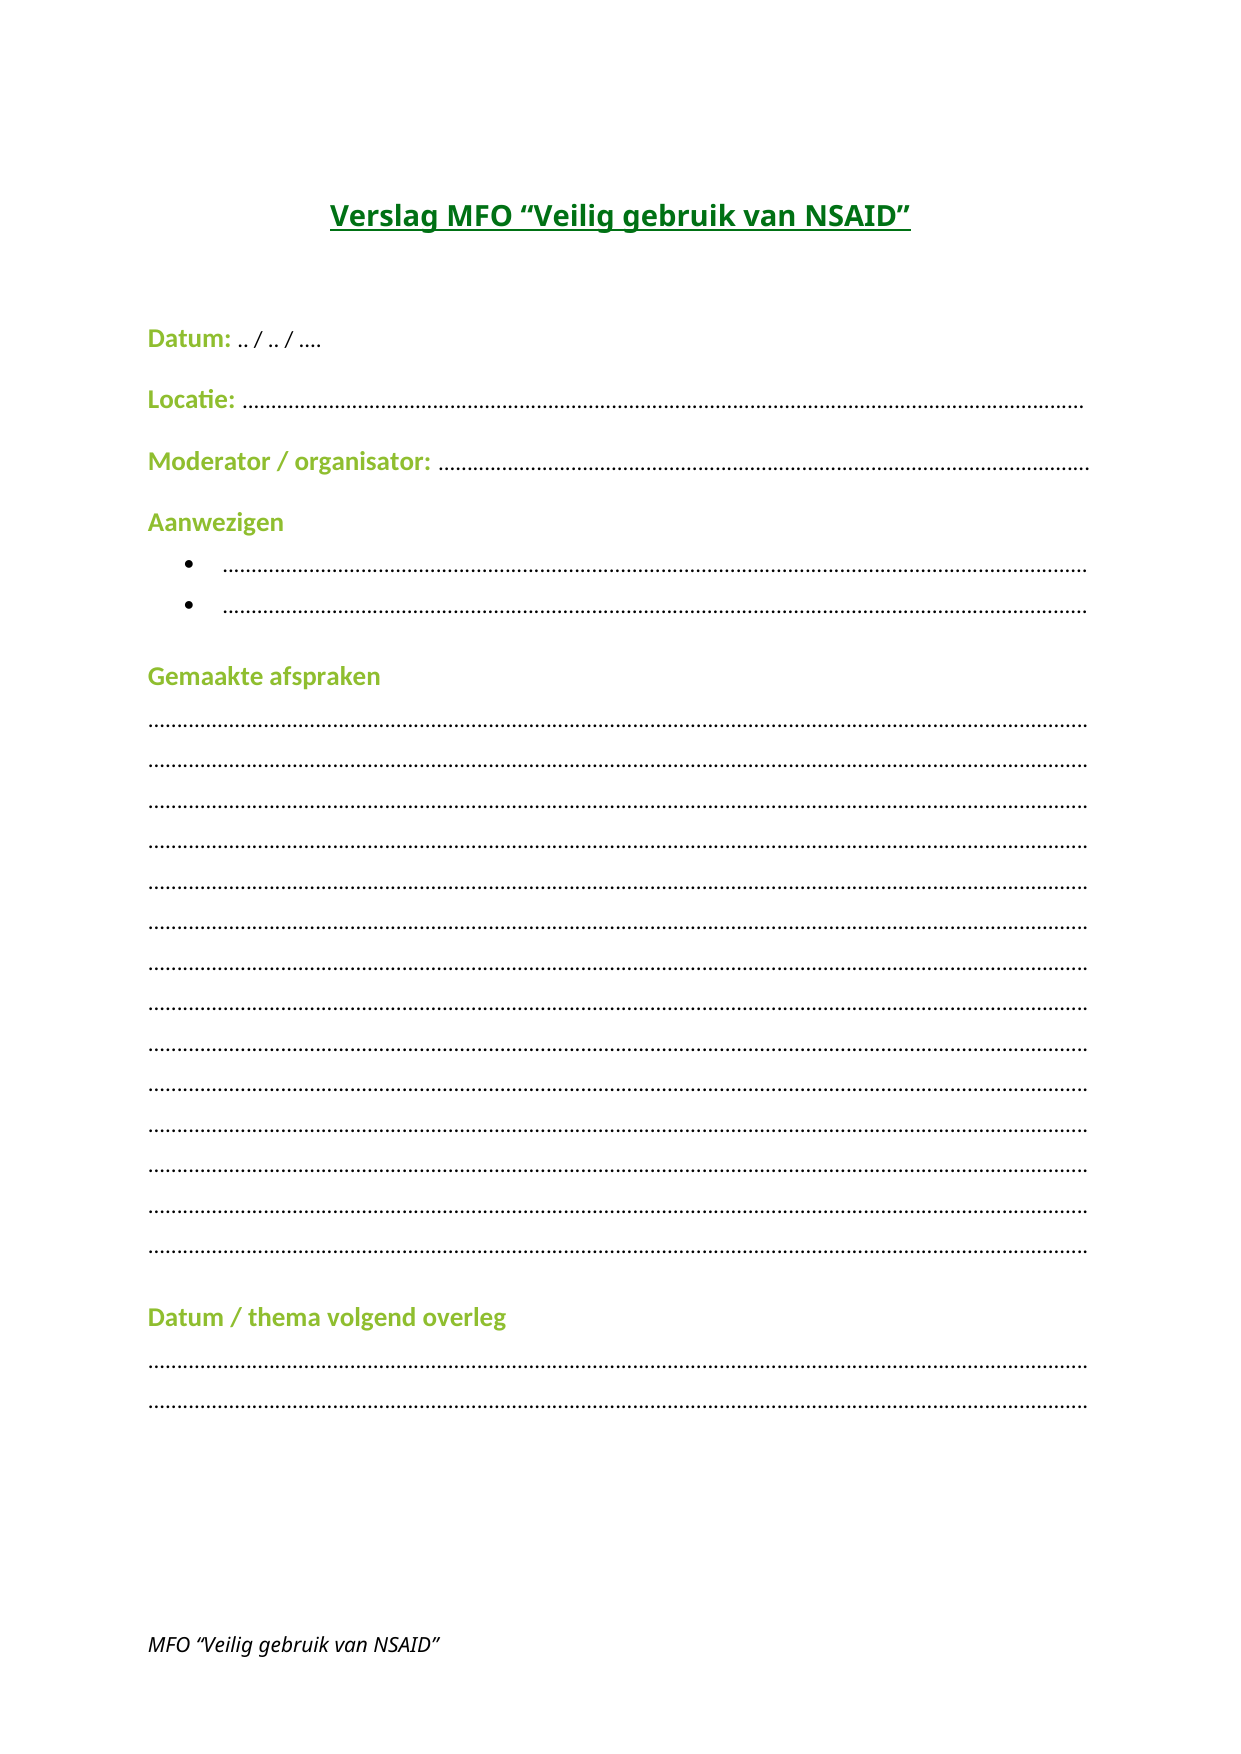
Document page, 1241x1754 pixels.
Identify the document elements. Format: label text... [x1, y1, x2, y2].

text ................................................................................................................................................................... [148, 786, 1093, 814]
text ................................................................................................................................................................... [148, 1029, 1093, 1057]
text ................................................................................................................................................................... [148, 988, 1093, 1017]
text ................................................................................................................................................................... [148, 1110, 1093, 1138]
text ................................................................................................................................................................... [148, 1386, 1093, 1414]
subtitle Gemaakte afspraken [148, 659, 1093, 692]
text Verslag MFO “Veilig gebruik van NSAID” [148, 196, 1093, 235]
text ................................................................................................................................................................... [148, 907, 1093, 936]
subtitle Aanwezigen [148, 505, 1093, 538]
subtitle Moderator / organisator: ................................................................................................................. [148, 444, 1093, 477]
text ................................................................................................................................................................... [148, 1151, 1093, 1179]
text ................................................................................................................................................................... [148, 1191, 1093, 1219]
subtitle Datum: .. / .. / .... [148, 322, 1093, 355]
subtitle Datum / thema volgend overleg [148, 1300, 1093, 1333]
text ................................................................................................................................................................... [148, 826, 1093, 854]
subtitle Locatie: .................................................................................................................................................. [148, 383, 1093, 416]
list ...................................................................................................................................................... [185, 550, 1093, 578]
text ................................................................................................................................................................... [148, 948, 1093, 976]
text ................................................................................................................................................................... [148, 1232, 1093, 1260]
list ...................................................................................................................................................... [185, 591, 1093, 619]
text ................................................................................................................................................................... [148, 705, 1093, 733]
text ................................................................................................................................................................... [148, 1346, 1093, 1374]
text ................................................................................................................................................................... [148, 867, 1093, 895]
text ................................................................................................................................................................... [148, 745, 1093, 773]
text ................................................................................................................................................................... [148, 1069, 1093, 1098]
